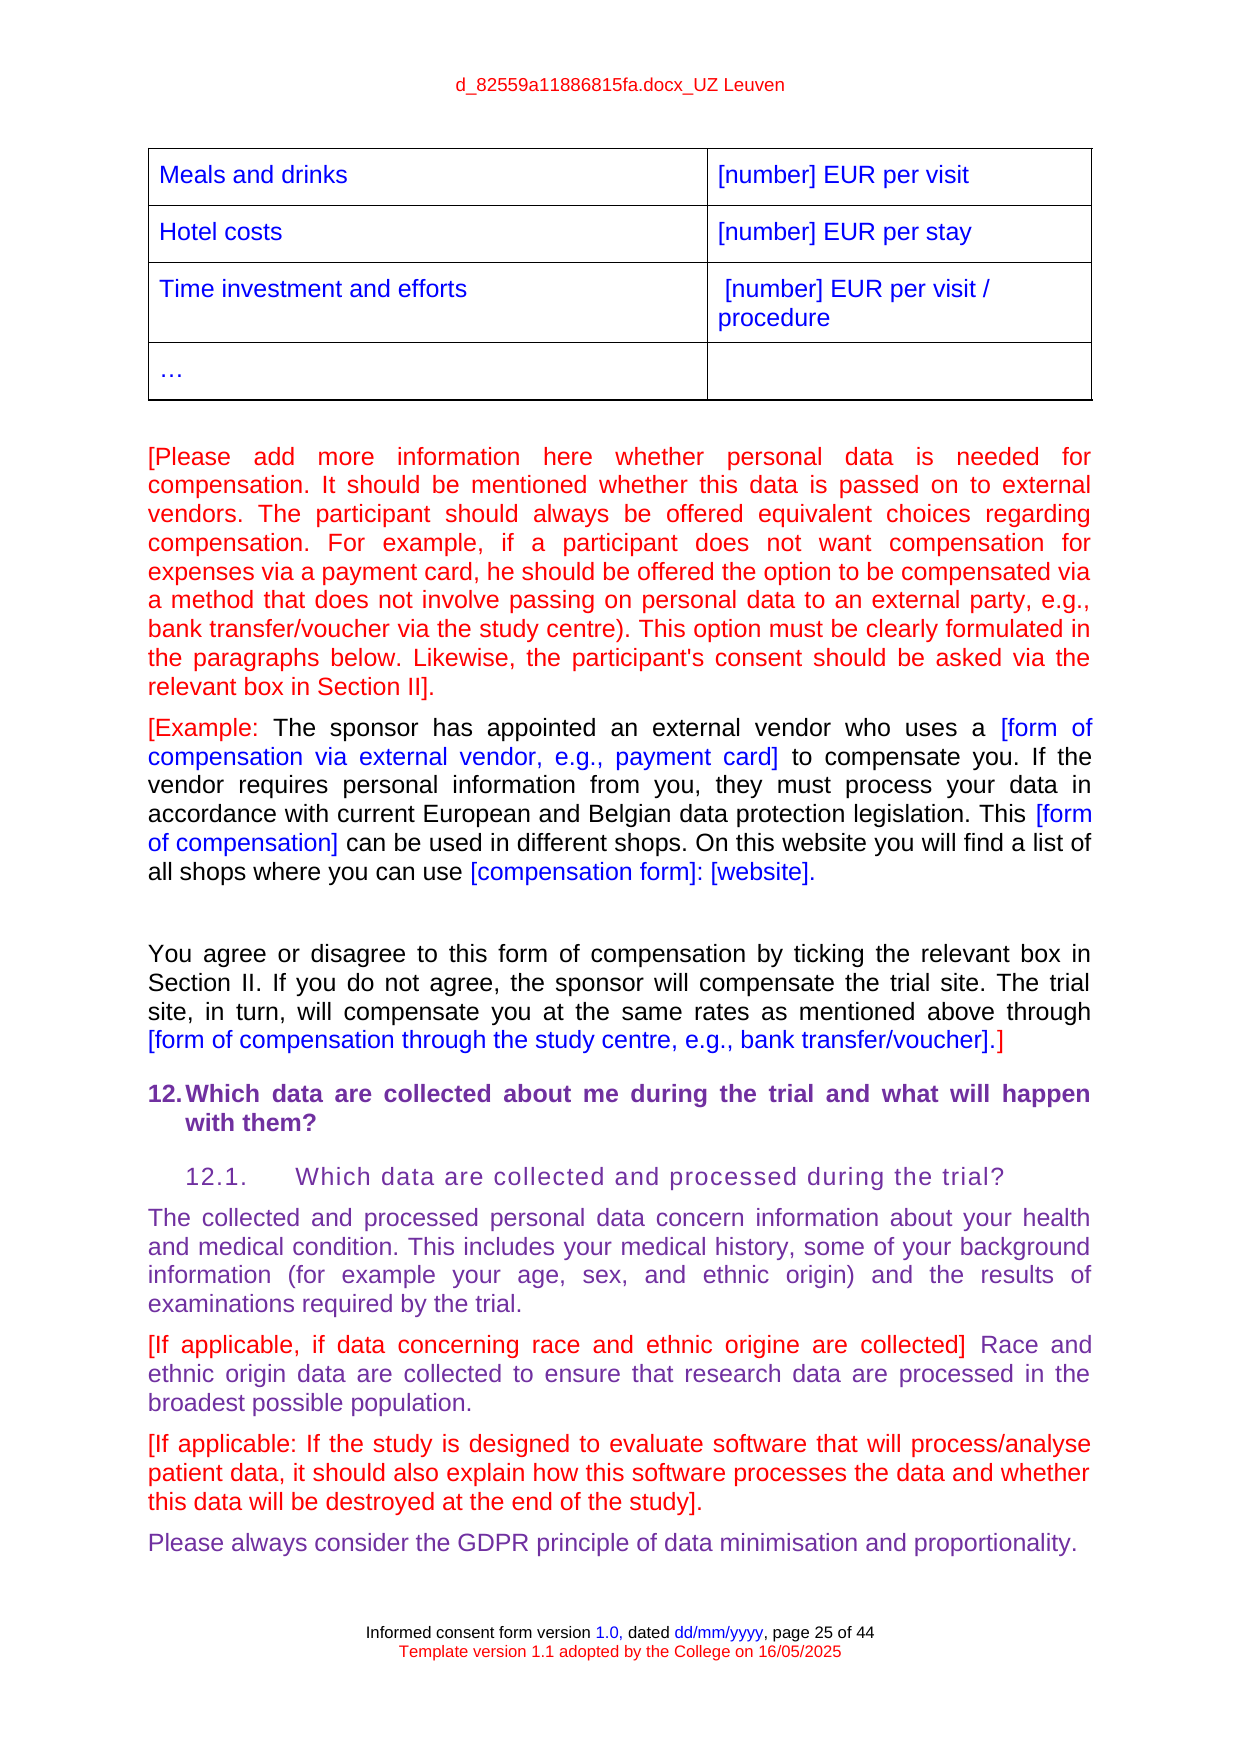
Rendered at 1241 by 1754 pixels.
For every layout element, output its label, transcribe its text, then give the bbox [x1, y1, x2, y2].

table_cell [number] EUR per visit / procedure [708, 263, 1091, 342]
text Please always consider the GDPR principle of data minimisation and proportionality. [148, 1528, 1092, 1557]
text You agree or disagree to this form of compensation by ticking the relevant box in Section II. If you do not agree, the sponsor will compensate the trial site. The trial site, in turn, will compensate you at the same rates as mentioned above through [form of compensation through the study centre, e.g., bank transfer/voucher].] [148, 939, 1092, 1054]
table_cell Time investment and efforts [149, 263, 707, 342]
text [Example: The sponsor has appointed an external vendor who uses a [form of compensation via external vendor, e.g., payment card] to compensate you. If the vendor requires personal information from you, they must process your data in accordance with current European and Belgian data protection legislation. This [form of compensation] can be used in different shops. On this website you will find a list of all shops where you can use [compensation form]: [website]. [148, 713, 1092, 885]
table_cell [number] EUR per visit [708, 149, 1091, 205]
table_cell Hotel costs [149, 206, 707, 262]
text The collected and processed personal data concern information about your health and medical condition. This includes your medical history, some of your background information (for example your age, sex, and ethnic origin) and the results of examinations required by the trial. [148, 1203, 1092, 1318]
subtitle Which data are collected and processed during the trial? [185, 1162, 1092, 1190]
text [If applicable, if data concerning race and ethnic origine are collected] Race and ethnic origin data are collected to ensure that research data are processed in the broadest possible population. [148, 1330, 1092, 1417]
table_cell … [149, 343, 707, 399]
table_cell Meals and drinks [149, 149, 707, 205]
table_cell [number] EUR per stay [708, 206, 1091, 262]
text [Please add more information here whether personal data is needed for compensation. It should be mentioned whether this data is passed on to external vendors. The participant should always be offered equivalent choices regarding compensation. For example, if a participant does not want compensation for expenses via a payment card, he should be offered the option to be compensated via a method that does not involve passing on personal data to an external party, e.g., bank transfer/voucher via the study centre). This option must be clearly formulated in the paragraphs below. Likewise, the participant's consent should be asked via the relevant box in Section II]. [148, 442, 1092, 700]
table_cell [708, 343, 1091, 399]
text [If applicable: If the study is designed to evaluate software that will process/analyse patient data, it should also explain how this software processes the data and whether this data will be destroyed at the end of the study]. [148, 1429, 1092, 1515]
subtitle Which data are collected about me during the trial and what will happen with them? [148, 1079, 1092, 1137]
